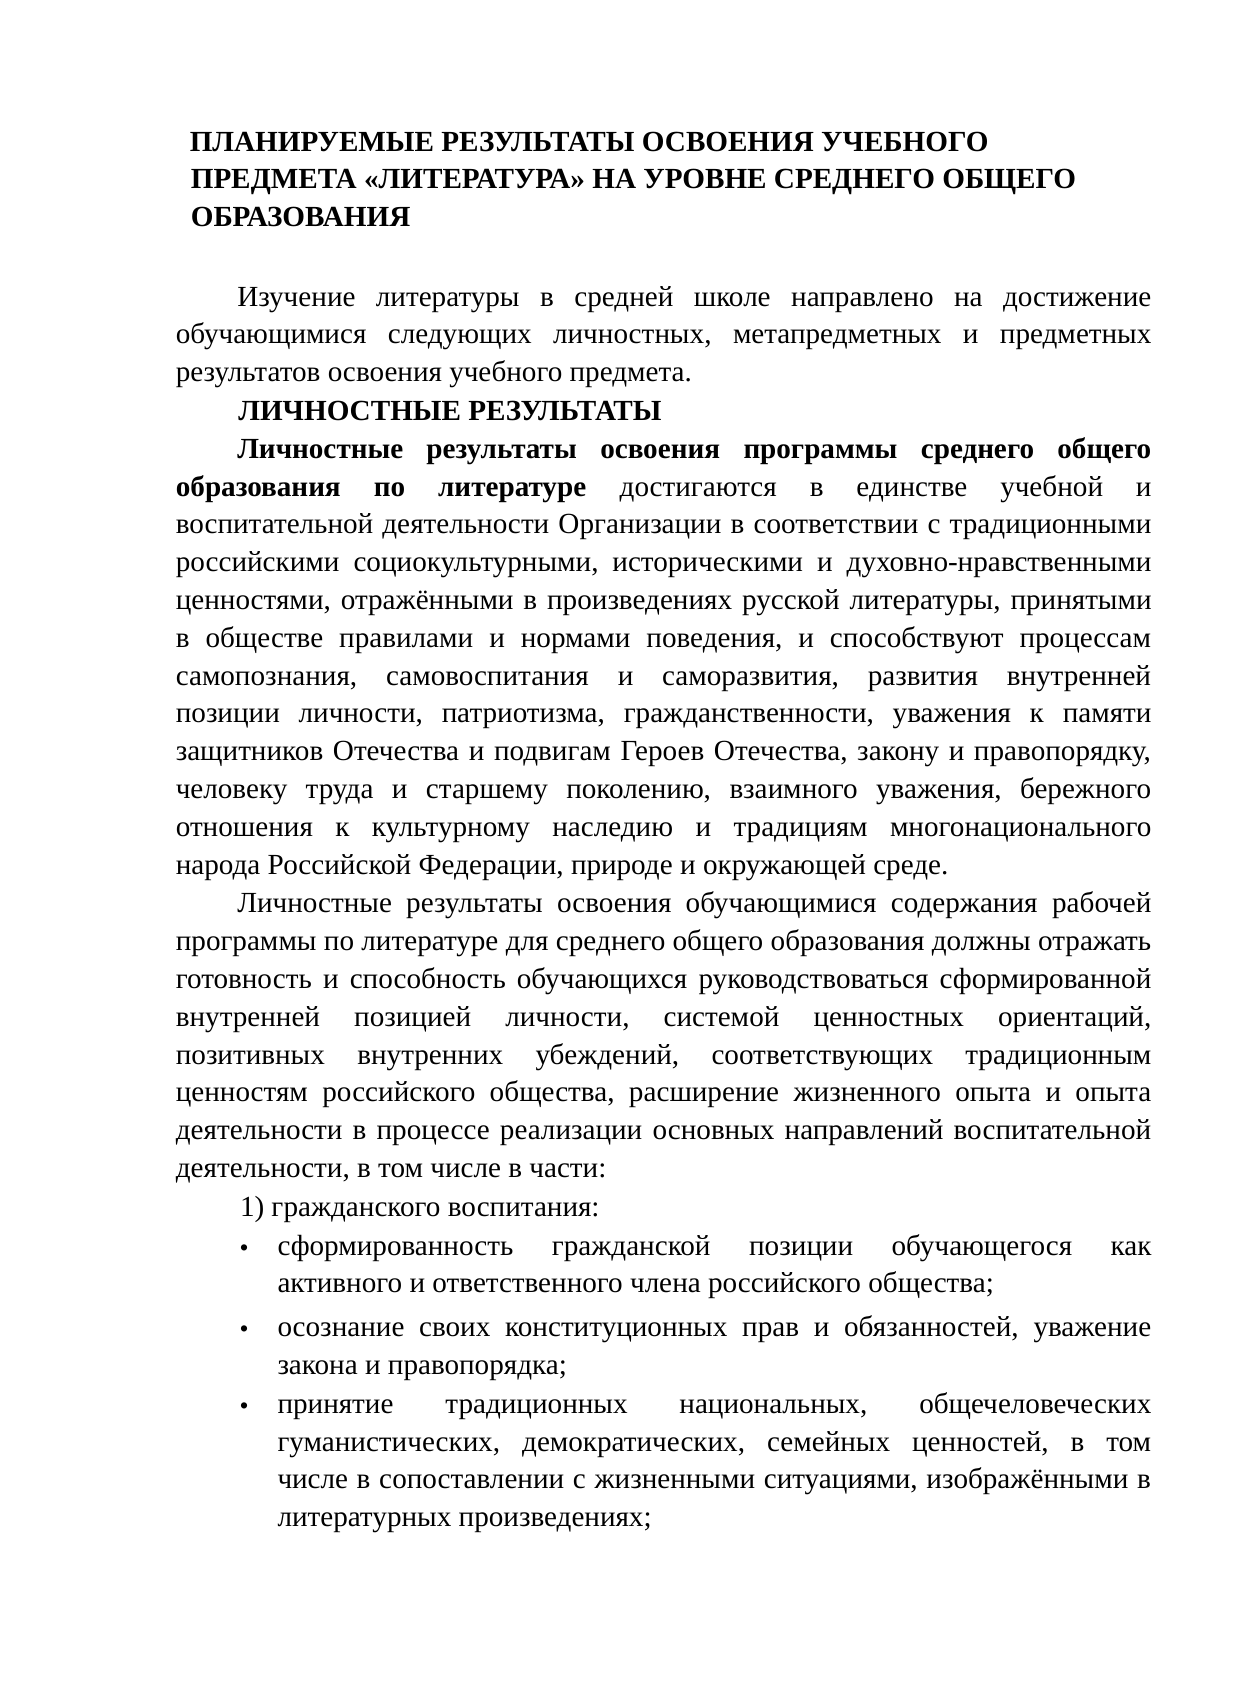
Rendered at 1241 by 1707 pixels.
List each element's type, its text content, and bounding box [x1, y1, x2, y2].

text Личностные результаты освоения программы среднего общего образования по литературе достигаются в единстве учебной и воспитательной деятельности Организации в соответствии с традиционными российскими социокультурными, историческими и духовно-нравственными ценностями, отражёнными в произведениях русской литературы, принятыми в обществе правилами и нормами поведения, и способствуют процессам самопознания, самовоспитания и саморазвития, развития внутренней позиции личности, патриотизма, гражданственности, уважения к памяти защитников Отечества и подвигам Героев Отечества, закону и правопорядку, человеку труда и старшему поколению, взаимного уважения, бережного отношения к культурному наследию и традициям многонационального народа Российской Федерации, природе и окружающей среде. [176, 431, 1152, 880]
subtitle ЛИЧНОСТНЫЕ РЕЗУЛЬТАТЫ [238, 393, 1153, 427]
list осознание своих конституционных прав и обязанностей, уважение закона и правопорядка; [240, 1309, 1152, 1381]
subtitle ПЛАНИРУЕМЫЕ РЕЗУЛЬТАТЫ ОСВОЕНИЯ УЧЕБНОГО ПРЕДМЕТА «ЛИТЕРАТУРА» НА УРОВНЕ СРЕДНЕГО ОБЩЕГО ОБРАЗОВАНИЯ [189, 124, 1153, 232]
list принятие традиционных национальных, общечеловеческих гуманистических, демократических, семейных ценностей, в том числе в сопоставлении с жизненными ситуациями, изображёнными в литературных произведениях; [240, 1386, 1152, 1533]
list сформированность гражданской позиции обучающегося как активного и ответственного члена российского общества; [240, 1228, 1152, 1299]
text Личностные результаты освоения обучающимися содержания рабочей программы по литературе для среднего общего образования должны отражать готовность и способность обучающихся руководствоваться сформированной внутренней позицией личности, системой ценностных ориентаций, позитивных внутренних убеждений, соответствующих традиционным ценностям российского общества, расширение жизненного опыта и опыта деятельности в процессе реализации основных направлений воспитательной деятельности, в том числе в части: [176, 886, 1152, 1184]
text Изучение литературы в средней школе направлено на достижение обучающимися следующих личностных, метапредметных и предметных результатов освоения учебного предмета. [176, 279, 1152, 388]
text 1) гражданского воспитания: [240, 1189, 1152, 1222]
